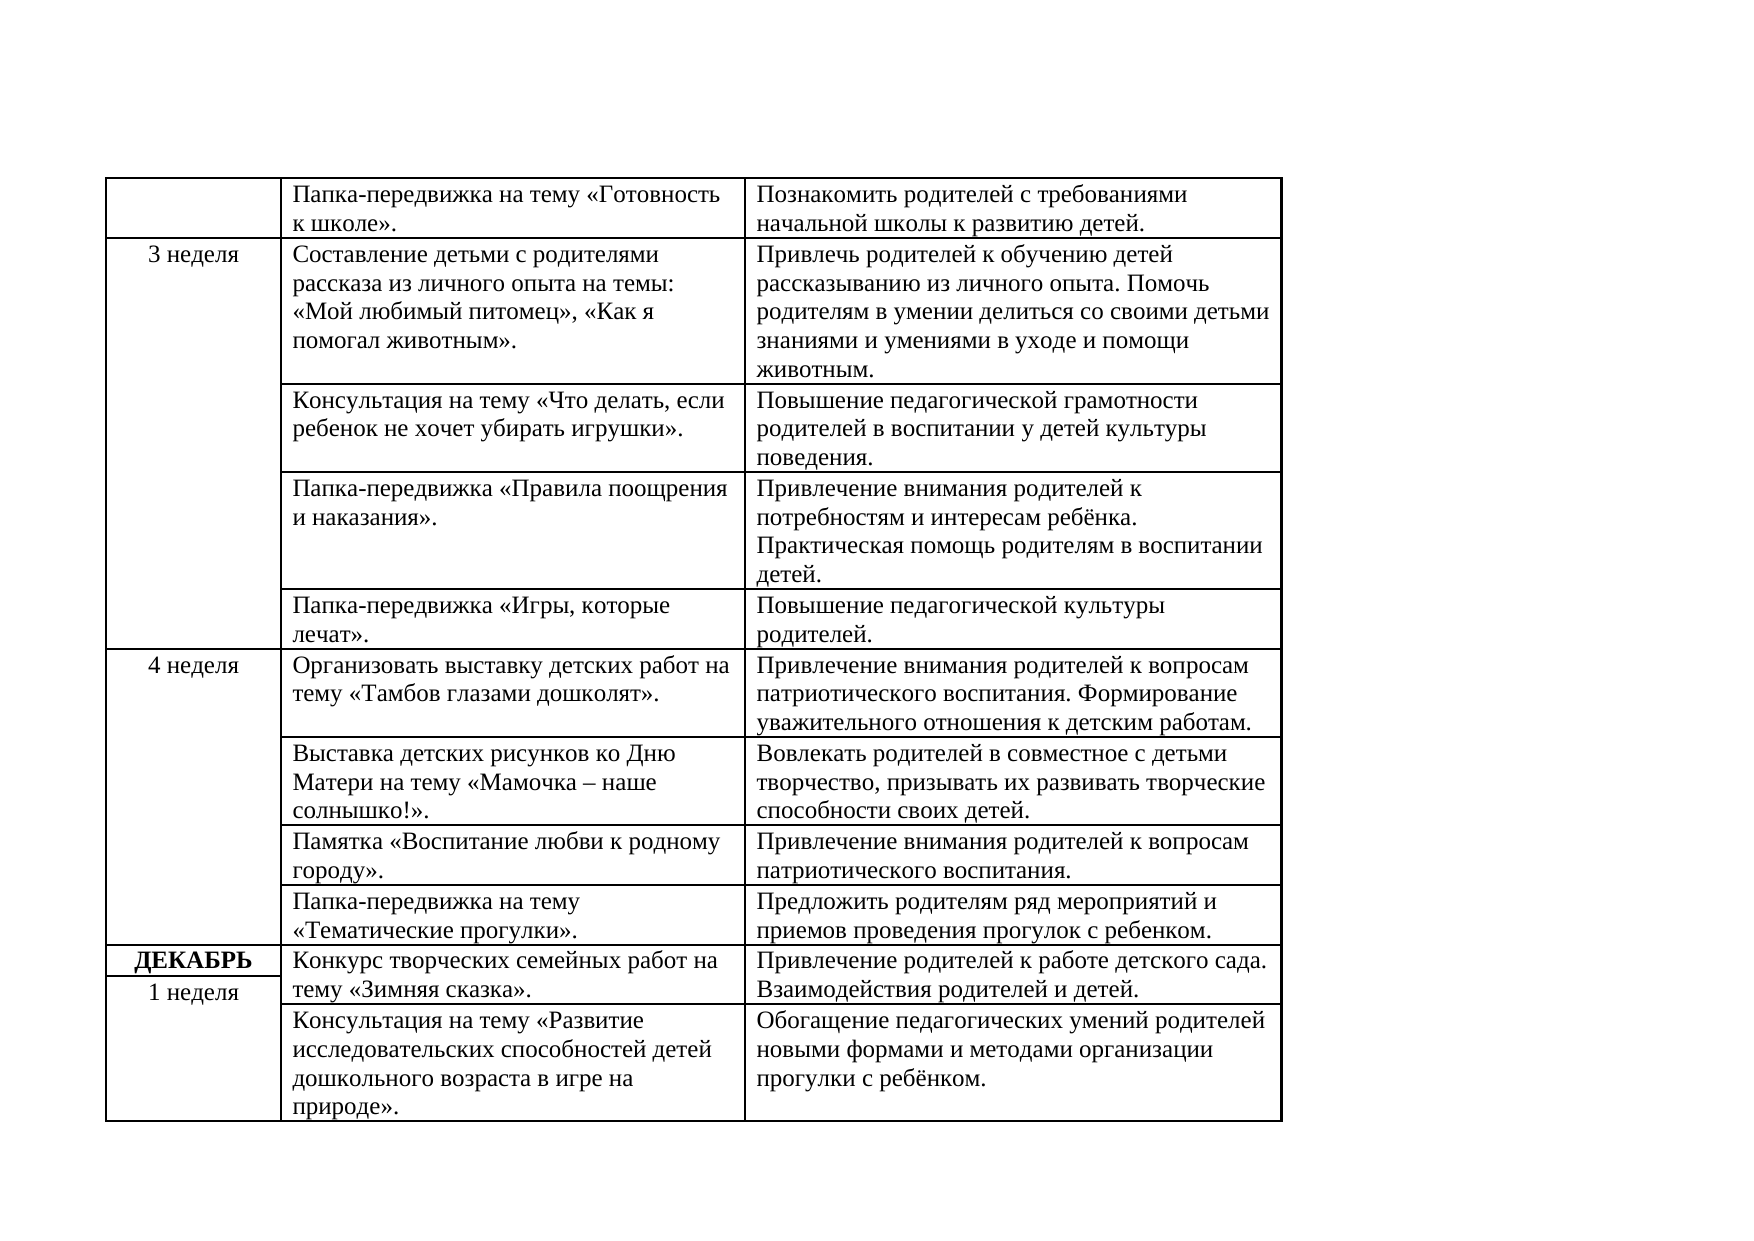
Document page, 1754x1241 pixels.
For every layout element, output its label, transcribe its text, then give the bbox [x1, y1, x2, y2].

table_cell Памятка «Воспитание любви к родному городу». [282, 826, 744, 884]
table_cell Консультация на тему «Развитие исследовательских способностей детей дошкольного возраста в игре на природе». [282, 1005, 744, 1120]
table_cell Привлечение внимания родителей к вопросам патриотического воспитания. [746, 826, 1280, 884]
table_cell 4 неделя [107, 650, 280, 943]
table_cell 1 неделя [107, 977, 280, 1120]
table_cell ДЕКАБРЬ [107, 946, 280, 975]
table_cell Привлечение родителей к работе детского сада. Взаимодействия родителей и детей. [746, 946, 1280, 1003]
table_cell Организовать выставку детских работ на тему «Тамбов глазами дошколят». [282, 650, 744, 736]
table_cell Привлечение внимания родителей к вопросам патриотического воспитания. Формирование уважительного отношения к детским работам. [746, 650, 1280, 736]
table_cell Привлечь родителей к обучению детей рассказыванию из личного опыта. Помочь родителям в умении делиться со своими детьми знаниями и умениями в уходе и помощи животным. [746, 239, 1280, 383]
table_cell Папка-передвижка «Игры, которые лечат». [282, 590, 744, 648]
table_cell Повышение педагогической культуры родителей. [746, 590, 1280, 648]
table_cell Вовлекать родителей в совместное с детьми творчество, призывать их развивать творческие способности своих детей. [746, 738, 1280, 824]
table_cell Обогащение педагогических умений родителей новыми формами и методами организации прогулки с ребёнком. [746, 1005, 1280, 1120]
table_cell Папка-передвижка на тему «Готовность к школе». [282, 179, 744, 237]
table_cell Предложить родителям ряд мероприятий и приемов проведения прогулок с ребенком. [746, 886, 1280, 943]
table_cell Составление детьми с родителями рассказа из личного опыта на темы: «Мой любимый питомец», «Как я помогал животным». [282, 239, 744, 383]
table_cell Выставка детских рисунков ко Дню Матери на тему «Мамочка – наше солнышко!». [282, 738, 744, 824]
table_cell Привлечение внимания родителей к потребностям и интересам ребёнка. Практическая помощь родителям в воспитании детей. [746, 473, 1280, 588]
table_cell Конкурс творческих семейных работ на тему «Зимняя сказка». [282, 946, 744, 1003]
table_cell 3 неделя [107, 239, 280, 648]
table_cell Консультация на тему «Что делать, если ребенок не хочет убирать игрушки». [282, 385, 744, 471]
table_cell Папка-передвижка на тему «Тематические прогулки». [282, 886, 744, 943]
table_cell Познакомить родителей с требованиями начальной школы к развитию детей. [746, 179, 1280, 237]
table_cell Папка-передвижка «Правила поощрения и наказания». [282, 473, 744, 588]
table_cell Повышение педагогической грамотности родителей в воспитании у детей культуры поведения. [746, 385, 1280, 471]
